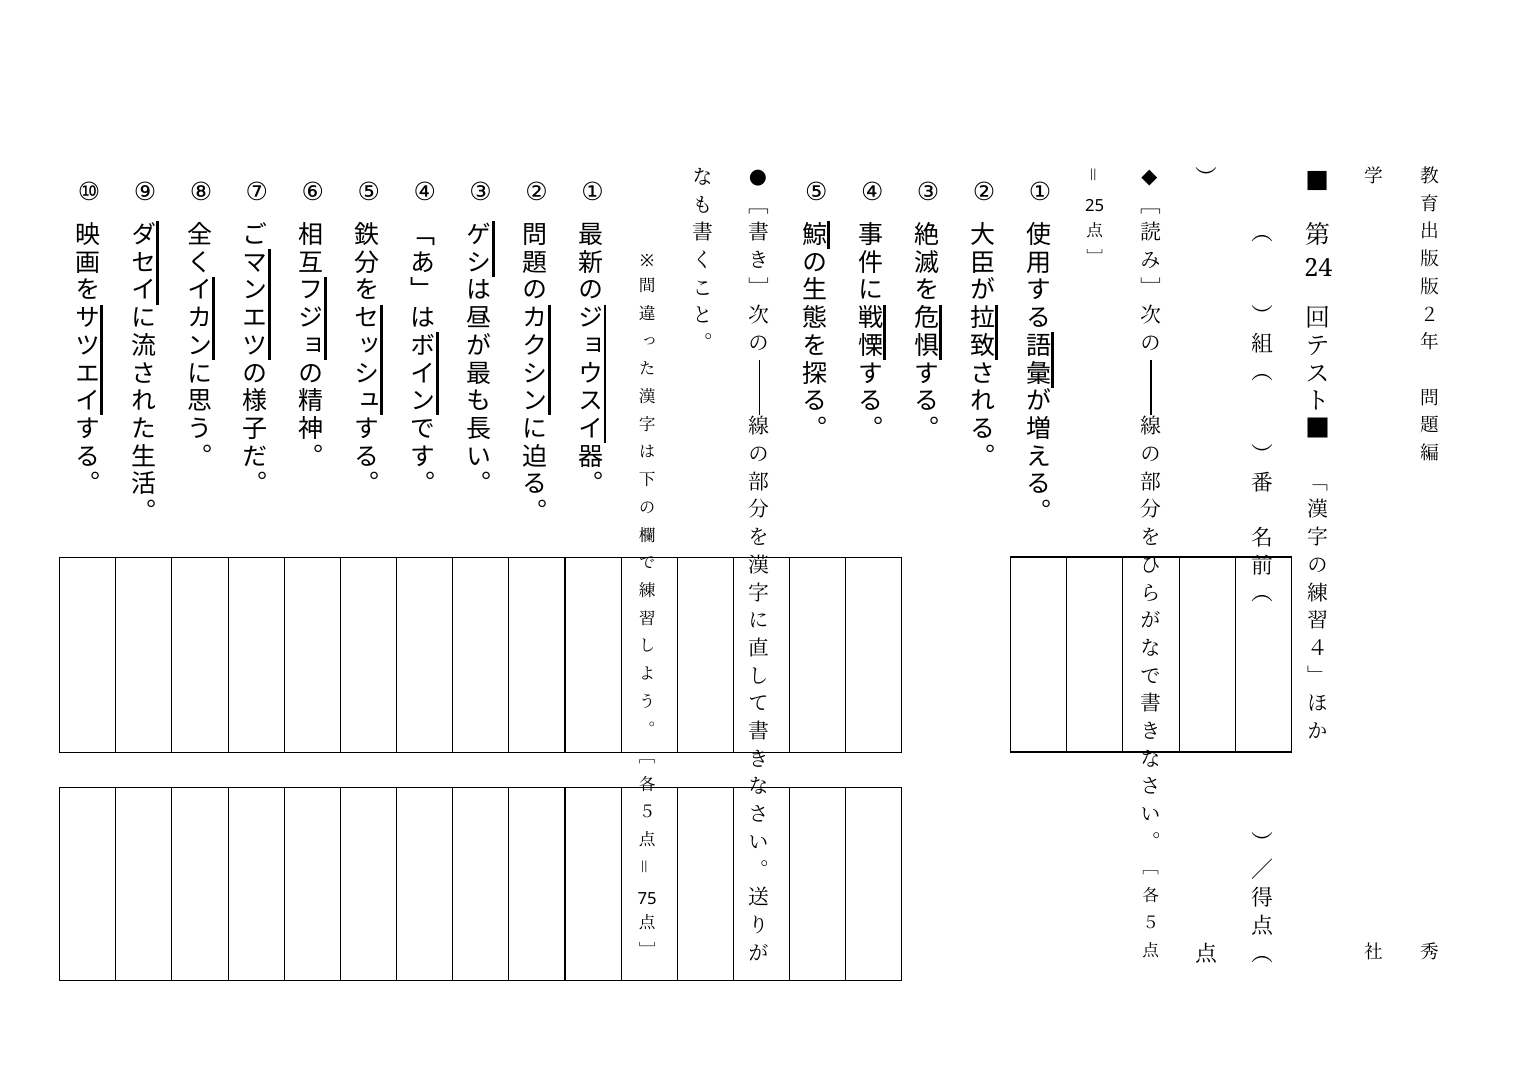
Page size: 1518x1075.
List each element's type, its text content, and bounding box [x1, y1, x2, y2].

text ※間違った漢字は下の欄で練習しよう。［各５点＝75点］ [619, 166, 675, 969]
text ① 使用する語彙が増える。 [1011, 166, 1066, 969]
text ④ 「あ」はボインです。 [395, 166, 451, 969]
text ⑤ 鯨の生態を探る。 [787, 166, 843, 969]
text ⑩ 映画をサツエイする。 [59, 166, 116, 969]
text ② 大臣が拉致される。 [954, 166, 1011, 969]
text （ ）組（ ）番 名前（ ）／得点（ ）点 [1178, 166, 1290, 969]
text ① 最新のジョウスイ器。 [563, 166, 619, 969]
text ③ 絶滅を危惧する。 [899, 166, 954, 969]
text ⑦ ごマンエツの様子だ。 [227, 166, 283, 969]
text ② 問題のカクシンに迫る。 [507, 166, 563, 969]
text ⑧ 全くイカンに思う。 [171, 166, 227, 969]
text ⑨ ダセイに流された生活。 [116, 166, 171, 969]
text ◆［読み］次の 線の部分をひらがなで書きなさい。［各５点＝25点］ [1066, 166, 1178, 969]
text 教育出版版２年 問題編 秀学社 [1346, 166, 1458, 969]
text ③ ゲシは昼が最も長い。 [451, 166, 507, 969]
text ⑤ 鉄分をセッシュする。 [339, 166, 395, 969]
text ④ 事件に戦慄する。 [843, 166, 899, 969]
text ⑥ 相互フジョの精神。 [283, 166, 339, 969]
text ■第24回テスト■ 「漢字の練習４」ほか [1290, 166, 1346, 969]
text ●［書き］次の 線の部分を漢字に直して書きなさい。送りがなも書くこと。 [675, 166, 787, 969]
